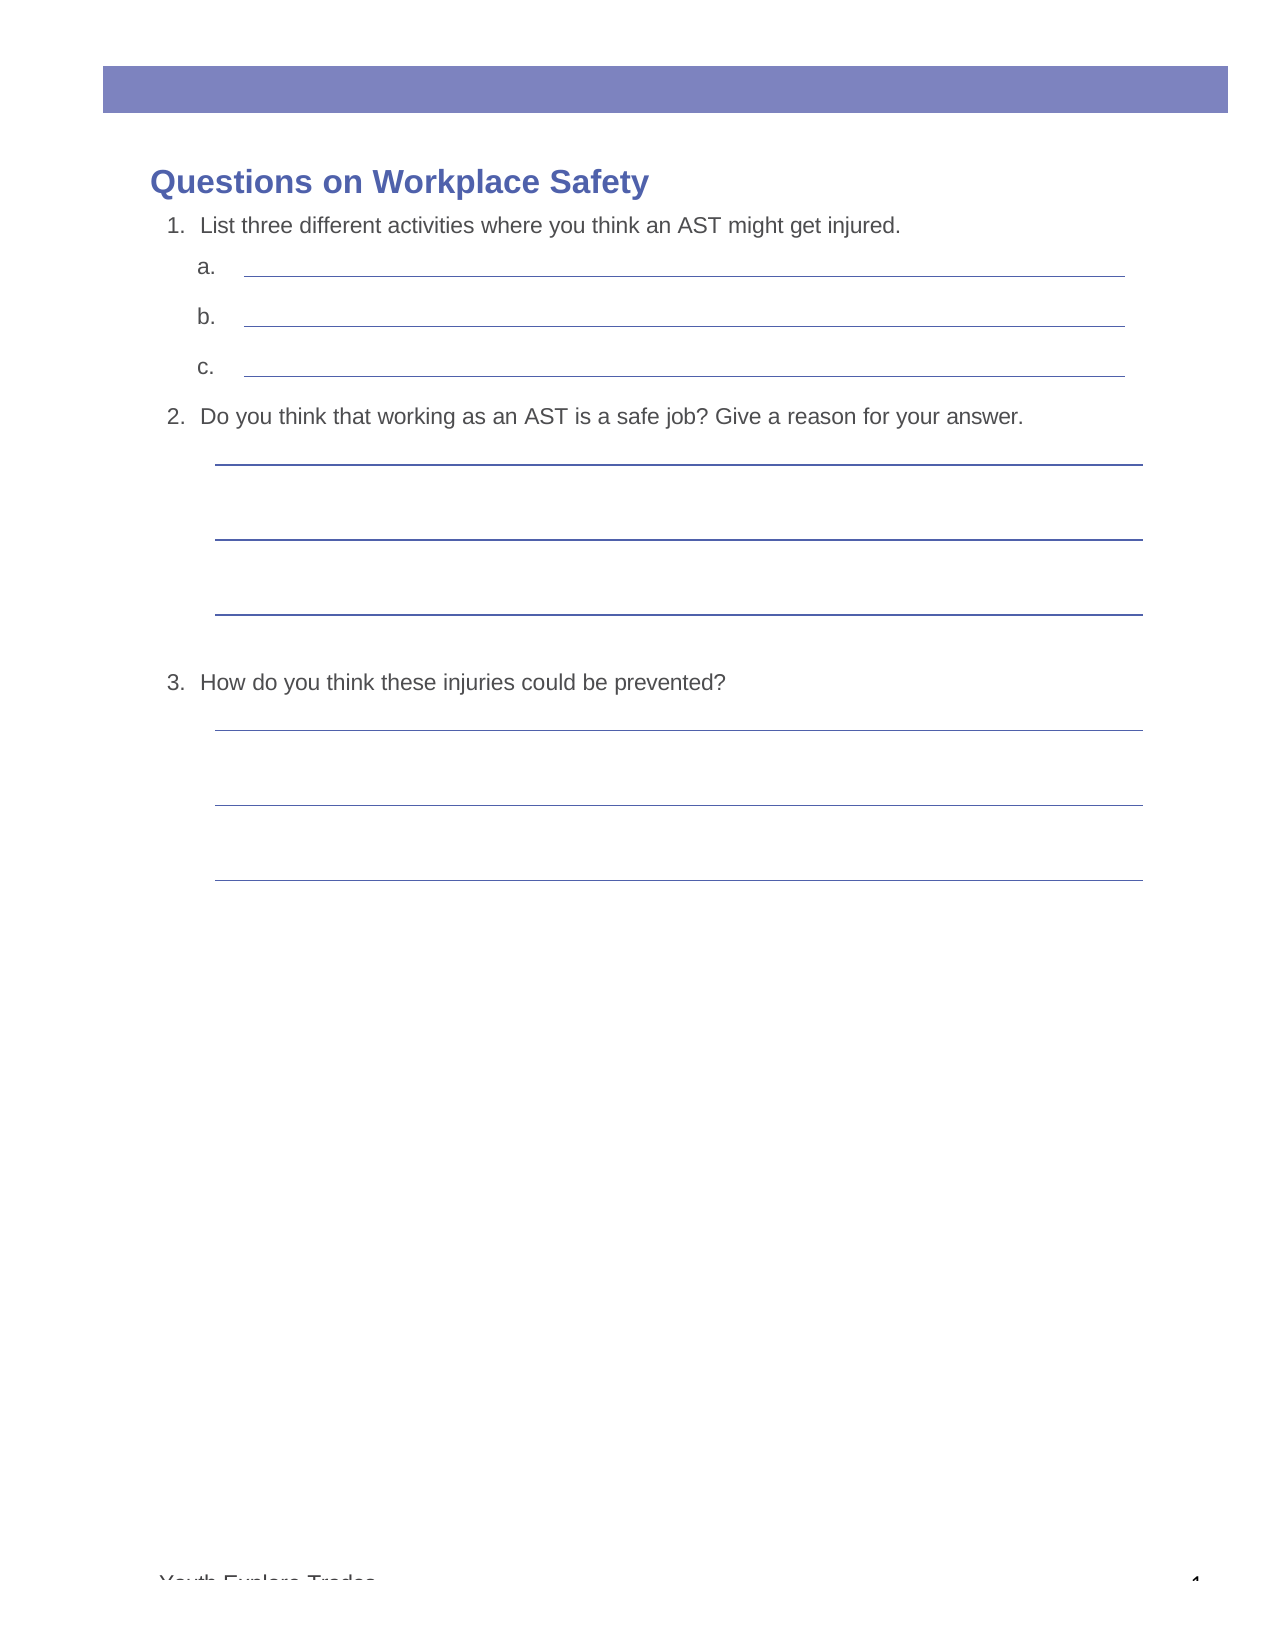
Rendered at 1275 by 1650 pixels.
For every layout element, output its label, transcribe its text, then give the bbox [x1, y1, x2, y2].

list How do you think these injuries could be prevented? [167, 668, 1239, 695]
list List three different activities where you think an AST might get injured. [167, 212, 1239, 238]
list Do you think that working as an AST is a safe job? Give a reason for your answer. [167, 403, 1239, 429]
subtitle Questions on Workplace Safety [150, 162, 1239, 200]
